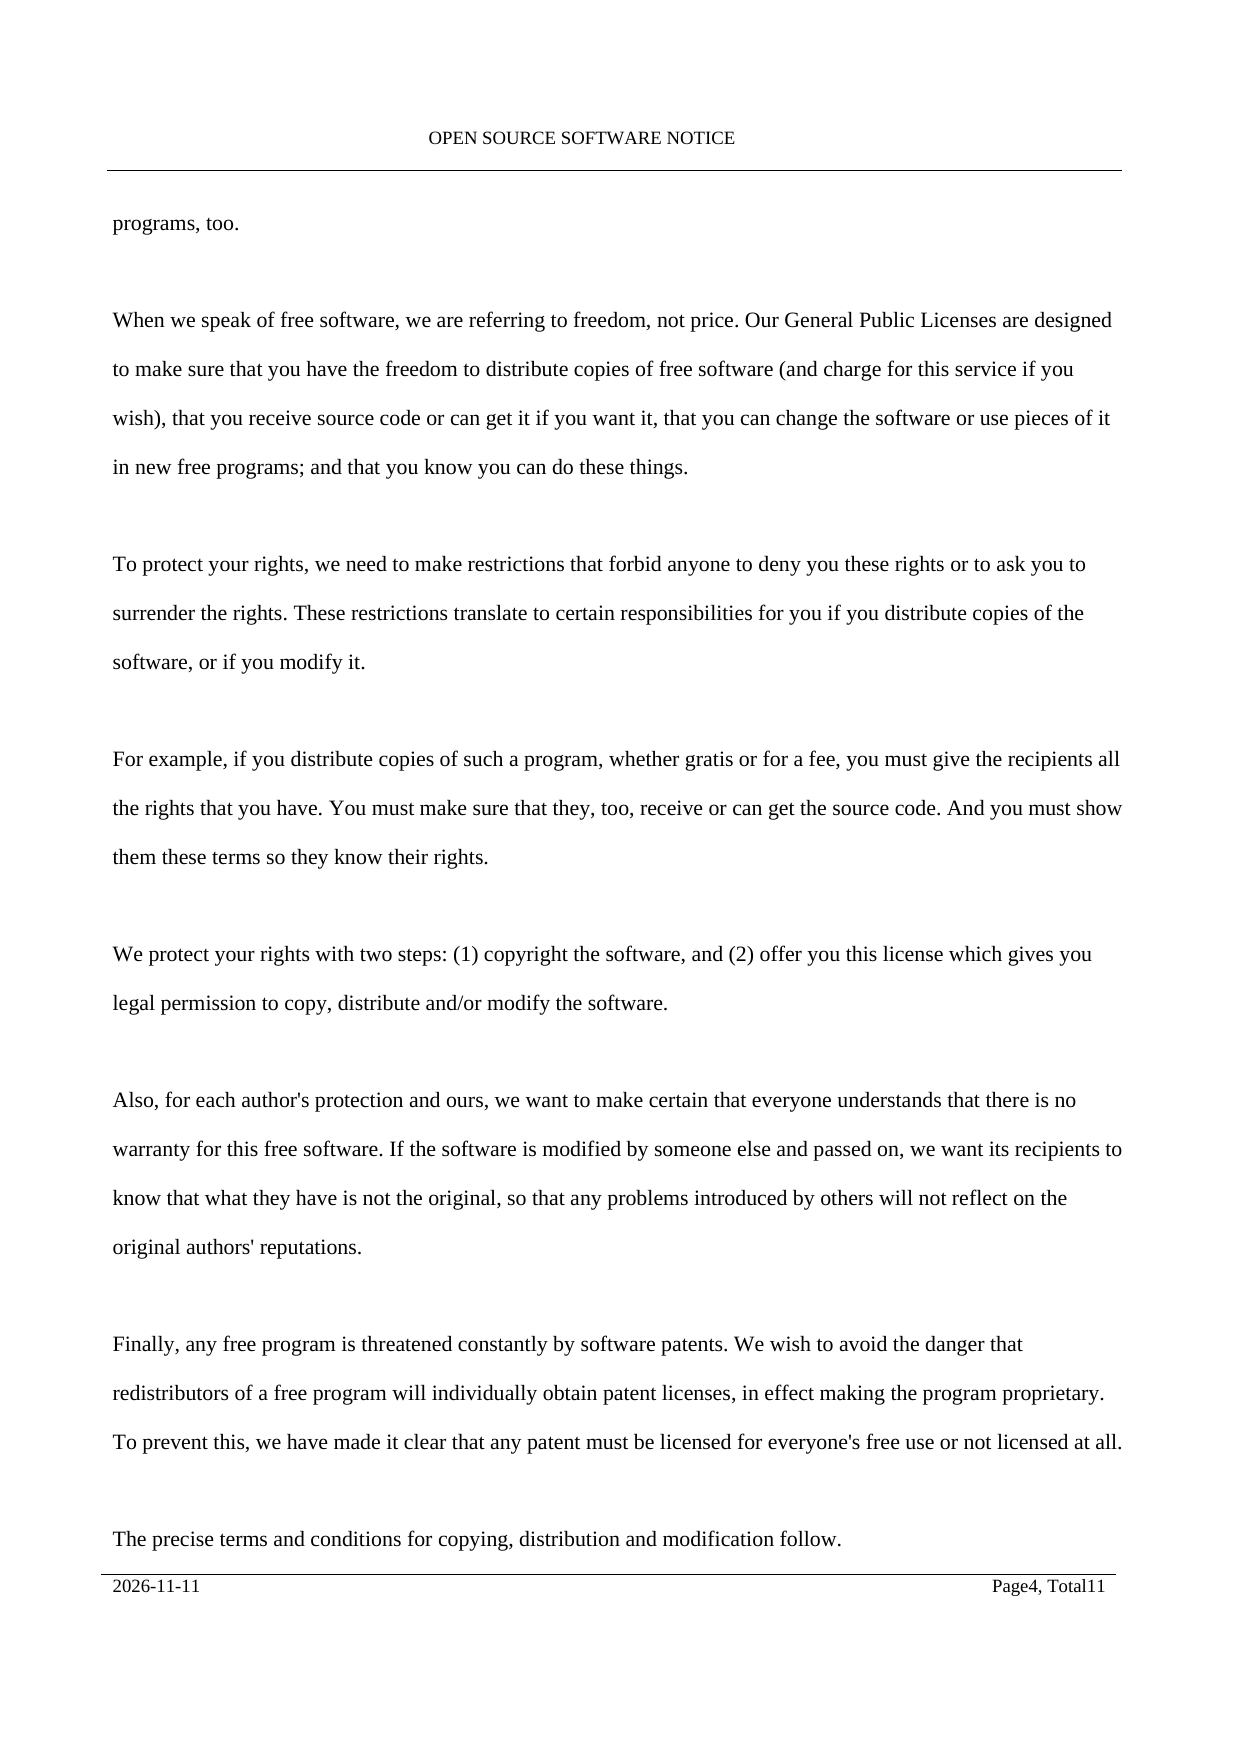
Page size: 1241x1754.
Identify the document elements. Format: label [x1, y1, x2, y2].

text [112, 206, 1128, 1555]
